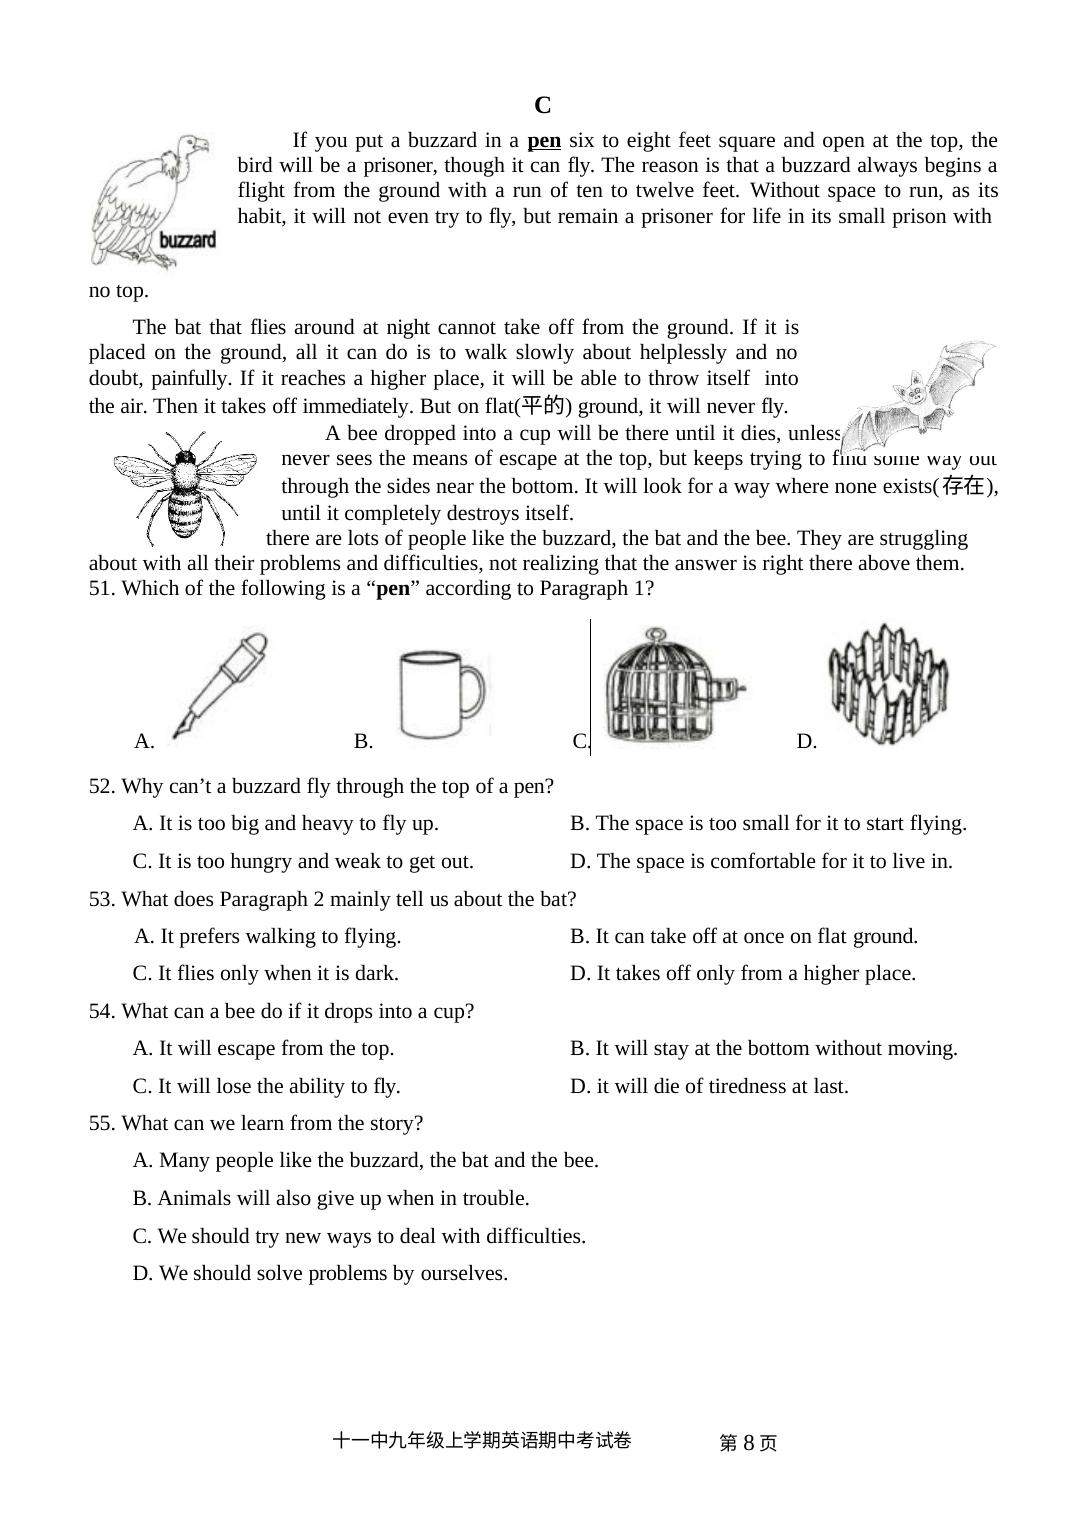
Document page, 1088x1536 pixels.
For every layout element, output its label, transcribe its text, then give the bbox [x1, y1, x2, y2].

text If you put a buzzard in a pen six to eight feet square and open at the top, the bird will be a prisoner, though it can fly. The reason is that a buzzard always begins a flight from the ground with a run of ten to twelve feet. Without space to run, as its habit, it will not even try to fly, but remain a prisoner for life in its small prison with [237, 127, 999, 228]
list Many people like the buzzard, the bat and the bee. [132, 1147, 1021, 1173]
picture [602, 625, 753, 749]
picture [90, 132, 222, 275]
picture [395, 648, 496, 749]
text C [534, 91, 1021, 119]
text C. It flies only when it is dark. D. It takes off only from a higher place. [132, 960, 1021, 985]
list It will escape from the top. B. It will stay at the bottom without moving. [132, 1035, 1021, 1060]
list It is too big and heavy to fly up. B. The space is too small for it to start flying. [132, 810, 1021, 836]
list We should solve problems by ourselves. [132, 1259, 1021, 1285]
list What does Paragraph 2 mainly tell us about the bat? [88, 886, 1021, 911]
text C. It will lose the ability to fly. D. it will die of tiredness at last. [132, 1073, 1021, 1098]
text In many ways, there are lots of people like the buzzard, the bat and the bee. They are struggling about with all their problems and difficulties, not realizing that the answer is right there above them. [88, 525, 999, 575]
list Which of the following is a “pen” according to Paragraph 1? [88, 575, 1021, 601]
text A bee dropped into a cup will be there until it dies, unless it is taken out. It never sees the means of escape at the top, but keeps trying to find some way out through the sides near the bottom. It will look for a way where none exists(存在), until it completely destroys itself. [281, 419, 999, 525]
picture [112, 425, 265, 552]
list Animals will also give up when in trouble. [132, 1185, 1021, 1210]
list What can a bee do if it drops into a cup? [88, 998, 1021, 1023]
picture [839, 336, 998, 456]
list We should try new ways to deal with difficulties. [132, 1223, 1021, 1248]
list It prefers walking to flying. B. It can take off at once on flat ground. [134, 923, 1021, 948]
text no top. [88, 277, 221, 302]
picture [166, 625, 276, 749]
list Why can’t a buzzard fly through the top of a pen? [88, 773, 1021, 798]
text C. It is too hungry and weak to get out. D. The space is comfortable for it to live in. [132, 848, 1021, 873]
picture [823, 619, 953, 749]
list What can we learn from the story? [88, 1110, 1021, 1135]
text The bat that flies around at night cannot take off from the ground. If it is placed on the ground, all it can do is to walk slowly about helplessly and no doubt, painfully. If it reaches a higher place, it will be able to throw itself into the air. Then it takes off immediately. But on flat(平的) ground, it will never fly. [88, 314, 800, 419]
